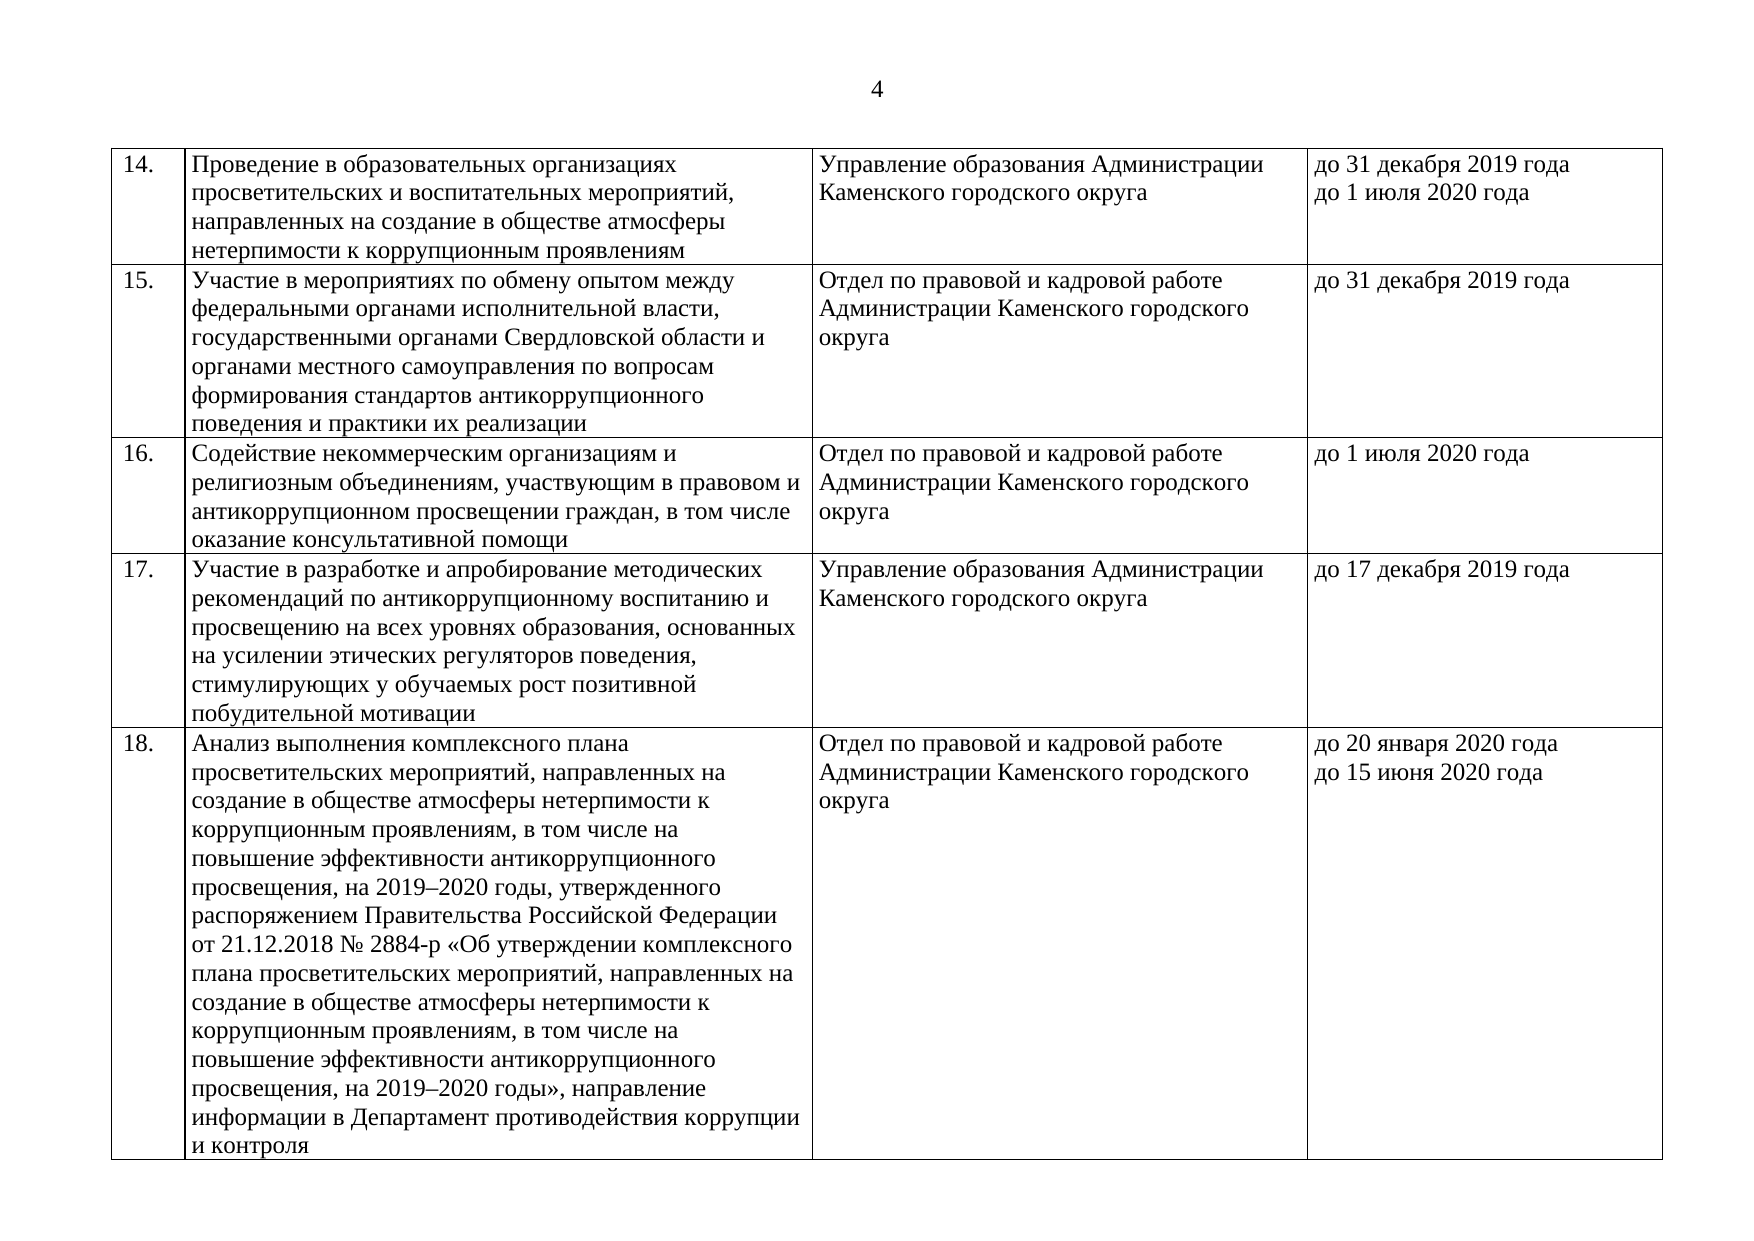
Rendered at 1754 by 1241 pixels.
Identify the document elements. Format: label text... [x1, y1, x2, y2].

table_cell Проведение в образовательных организациях просветительских и воспитательных мероприятий, направленных на создание в обществе атмосферы нетерпимости к коррупционным проявлениям [186, 149, 812, 264]
table_cell [112, 265, 184, 437]
table_cell [112, 149, 184, 264]
table_cell до 1 июля 2020 года [1308, 438, 1662, 553]
table_cell до 17 декабря 2019 года [1308, 554, 1662, 727]
table_cell [112, 554, 184, 727]
table_cell [112, 728, 184, 1159]
table_cell Анализ выполнения комплексного плана просветительских мероприятий, направленных на создание в обществе атмосферы нетерпимости к коррупционным проявлениям, в том числе на повышение эффективности антикоррупционного просвещения, на 2019–2020 годы, утвержденного распоряжением Правительства Российской Федерации от 21.12.2018 № 2884-р «Об утверждении комплексного плана просветительских мероприятий, направленных на создание в обществе атмосферы нетерпимости к коррупционным проявлениям, в том числе на повышение эффективности антикоррупционного просвещения, на 2019–2020 годы», направление информации в Департамент противодействия коррупции и контроля [186, 728, 812, 1159]
table_cell Управление образования Администрации Каменского городского округа [813, 554, 1307, 727]
table_cell [112, 438, 184, 553]
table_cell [813, 149, 1307, 264]
table_cell Участие в мероприятиях по обмену опытом между федеральными органами исполнительной власти, государственными органами Свердловской области и органами местного самоуправления по вопросам формирования стандартов антикоррупционного поведения и практики их реализации [186, 265, 812, 437]
table_cell Участие в разработке и апробирование методических рекомендаций по антикоррупционному воспитанию и просвещению на всех уровнях образования, основанных на усилении этических регуляторов поведения, стимулирующих у обучаемых рост позитивной побудительной мотивации [186, 554, 812, 727]
table_cell Отдел по правовой и кадровой работе Администрации Каменского городского округа [813, 728, 1307, 1159]
table_cell Отдел по правовой и кадровой работе Администрации Каменского городского округа [813, 438, 1307, 553]
table_cell до 31 декабря 2019 года [1308, 265, 1662, 437]
table_cell до 31 декабря 2019 года до 1 июля 2020 года [1308, 149, 1662, 264]
table_cell Отдел по правовой и кадровой работе Администрации Каменского городского округа [813, 265, 1307, 437]
table_cell до 20 января 2020 года до 15 июня 2020 года [1308, 728, 1662, 1159]
table_cell Содействие некоммерческим организациям и религиозным объединениям, участвующим в правовом и антикоррупционном просвещении граждан, в том числе оказание консультативной помощи [186, 438, 812, 553]
